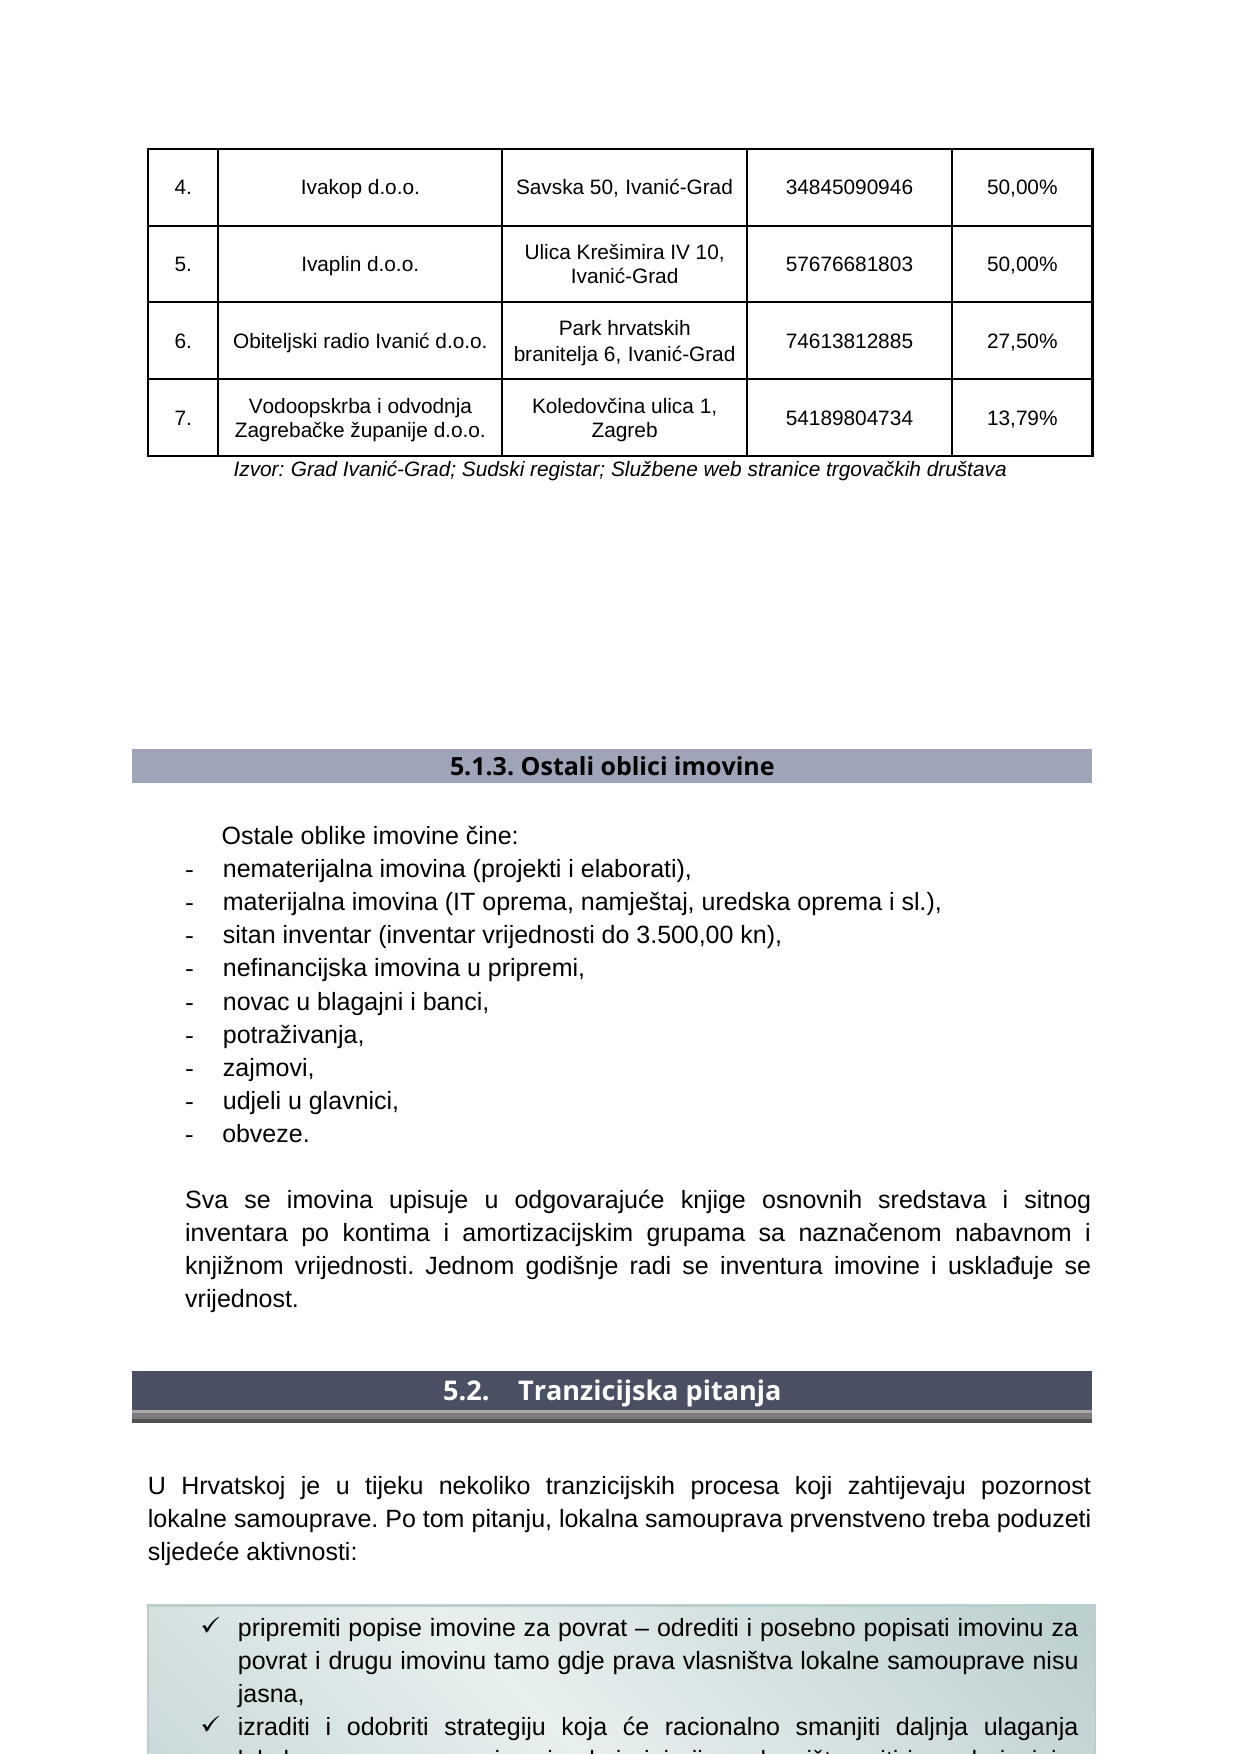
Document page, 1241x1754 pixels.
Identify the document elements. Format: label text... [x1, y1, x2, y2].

list materijalna imovina (IT oprema, namještaj, uredska oprema i sl.), [185, 887, 1092, 916]
table_cell Obiteljski radio Ivanić d.o.o. [219, 303, 501, 378]
subtitle Tranzicijska pitanja [132, 1371, 1092, 1410]
list novac u blagajni i banci, [185, 987, 1092, 1015]
table_cell Ivakop d.o.o. [219, 150, 501, 224]
table_cell Koledovčina ulica 1, Zagreb [503, 380, 746, 455]
table_cell Savska 50, Ivanić-Grad [503, 150, 746, 224]
table_cell 50,00% [953, 150, 1091, 224]
list potraživanja, [185, 1020, 1092, 1048]
table_cell 27,50% [953, 303, 1091, 378]
text Izvor: Grad Ivanić-Grad; Sudski registar; Službene web stranice trgovačkih društava [148, 457, 1092, 481]
list sitan inventar (inventar vrijednosti do 3.500,00 kn), [185, 920, 1092, 949]
table_cell Ulica Krešimira IV 10, Ivanić-Grad [503, 227, 746, 301]
table_cell 4. [149, 150, 217, 224]
table_cell Park hrvatskih branitelja 6, Ivanić-Grad [503, 303, 746, 378]
text Sva se imovina upisuje u odgovarajuće knjige osnovnih sredstava i sitnog inventara po kontima i amortizacijskim grupama sa naznačenom nabavnom i knjižnom vrijednosti. Jednom godišnje radi se inventura imovine i usklađuje se vrijednost. [185, 1185, 1092, 1313]
table_cell Ivaplin d.o.o. [219, 227, 501, 301]
table_cell 57676681803 [748, 227, 951, 301]
table_cell 6. [149, 303, 217, 378]
text Ostale oblike imovine čine: [148, 821, 1092, 850]
list obveze. [185, 1119, 1092, 1148]
list nematerijalna imovina (projekti i elaborati), [185, 854, 1092, 883]
list nefinancijska imovina u pripremi, [185, 953, 1092, 982]
table_cell 7. [149, 380, 217, 455]
text U Hrvatskoj je u tijeku nekoliko tranzicijskih procesa koji zahtijevaju pozornost lokalne samouprave. Po tom pitanju, lokalna samouprava prvenstveno treba poduzeti sljedeće aktivnosti: [148, 1471, 1092, 1566]
table_cell 54189804734 [748, 380, 951, 455]
table_cell 13,79% [953, 380, 1091, 455]
list zajmovi, [185, 1053, 1092, 1082]
table_cell 74613812885 [748, 303, 951, 378]
table_cell 34845090946 [748, 150, 951, 224]
list udjeli u glavnici, [185, 1086, 1092, 1115]
table_cell 5. [149, 227, 217, 301]
table_cell Vodoopskrba i odvodnja Zagrebačke županije d.o.o. [219, 380, 501, 455]
table_cell 50,00% [953, 227, 1091, 301]
subtitle 5.1.3. Ostali oblici imovine [132, 749, 1092, 783]
